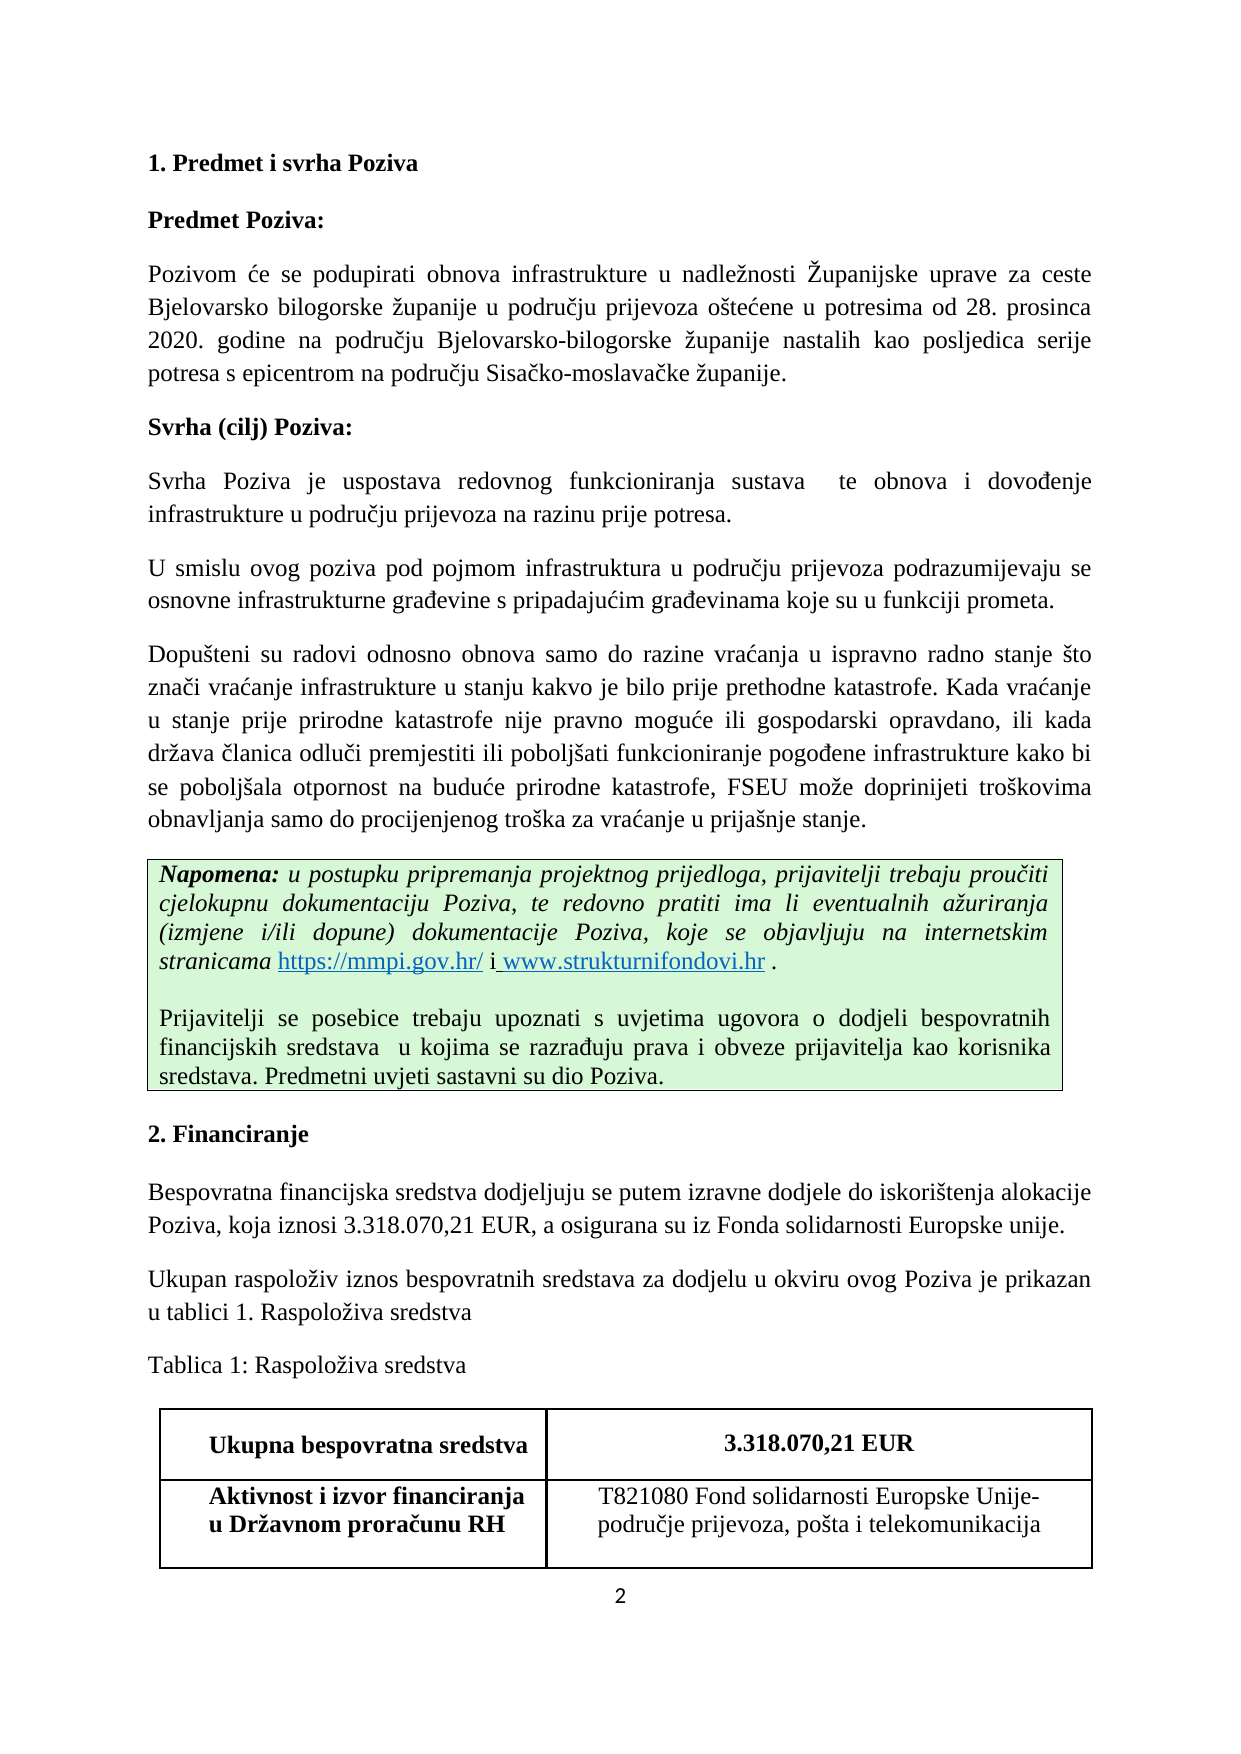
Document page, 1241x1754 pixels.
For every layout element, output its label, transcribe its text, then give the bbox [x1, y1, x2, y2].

text Pozivom će se podupirati obnova infrastrukture u nadležnosti Županijske uprave za ceste Bjelovarsko bilogorske županije u području prijevoza oštećene u potresima od 28. prosinca 2020. godine na području Bjelovarsko-bilogorske županije nastalih kao posljedica serije potresa s epicentrom na području Sisačko-moslavačke županije. [148, 259, 1093, 387]
subtitle 1. Predmet i svrha Poziva [148, 148, 1093, 176]
subtitle 2. Financiranje [148, 1119, 1093, 1148]
text Dopušteni su radovi odnosno obnova samo do razine vraćanja u ispravno radno stanje što znači vraćanje infrastrukture u stanju kakvo je bilo prije prethodne katastrofe. Kada vraćanje u stanje prije prirodne katastrofe nije pravno moguće ili gospodarski opravdano, ili kada država članica odluči premjestiti ili poboljšati funkcioniranje pogođene infrastrukture kako bi se poboljšala otpornost na buduće prirodne katastrofe, FSEU može doprinijeti troškovima obnavljanja samo do procijenjenog troška za vraćanje u prijašnje stanje. [148, 639, 1093, 833]
text Predmet Poziva: [148, 205, 1093, 234]
text U smislu ovog poziva pod pojmom infrastruktura u području prijevoza podrazumijevaju se osnovne infrastrukturne građevine s pripadajućim građevinama koje su u funkciji prometa. [148, 553, 1093, 614]
text Bespovratna financijska sredstva dodjeljuju se putem izravne dodjele do iskorištenja alokacije Poziva, koja iznosi 3.318.070,21 EUR, a osigurana su iz Fonda solidarnosti Europske unije. [148, 1177, 1093, 1238]
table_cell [161, 1481, 545, 1567]
text Tablica 1: Raspoloživa sredstva [148, 1351, 1093, 1379]
table_header Napomena: u postupku pripremanja projektnog prijedloga, prijavitelji trebaju proučiti cjelokupnu dokumentaciju Poziva, te redovno pratiti ima li eventualnih ažuriranja (izmjene i/ili dopune) dokumentacije Poziva, koje se objavljuju na internetskim stranicama https://mmpi.gov.hr/ i www.strukturnifondovi.hr . Prijavitelji se posebice trebaju upoznati s uvjetima ugovora o dodjeli bespovratnih financijskih sredstava u kojima se razrađuju prava i obveze prijavitelja kao korisnika sredstava. Predmetni uvjeti sastavni su dio Poziva. [148, 860, 1062, 1089]
text Svrha (cilj) Poziva: [148, 412, 1093, 441]
text Svrha Poziva je uspostava redovnog funkcioniranja sustava te obnova i dovođenje infrastrukture u području prijevoza na razinu prije potresa. [148, 466, 1093, 527]
text Ukupan raspoloživ iznos bespovratnih sredstava za dodjelu u okviru ovog Poziva je prikazan u tablici 1. Raspoloživa sredstva [148, 1264, 1093, 1325]
table_header 3.318.070,21 EUR [548, 1410, 1091, 1479]
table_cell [548, 1481, 1091, 1567]
table_header Ukupna bespovratna sredstva [161, 1410, 545, 1479]
